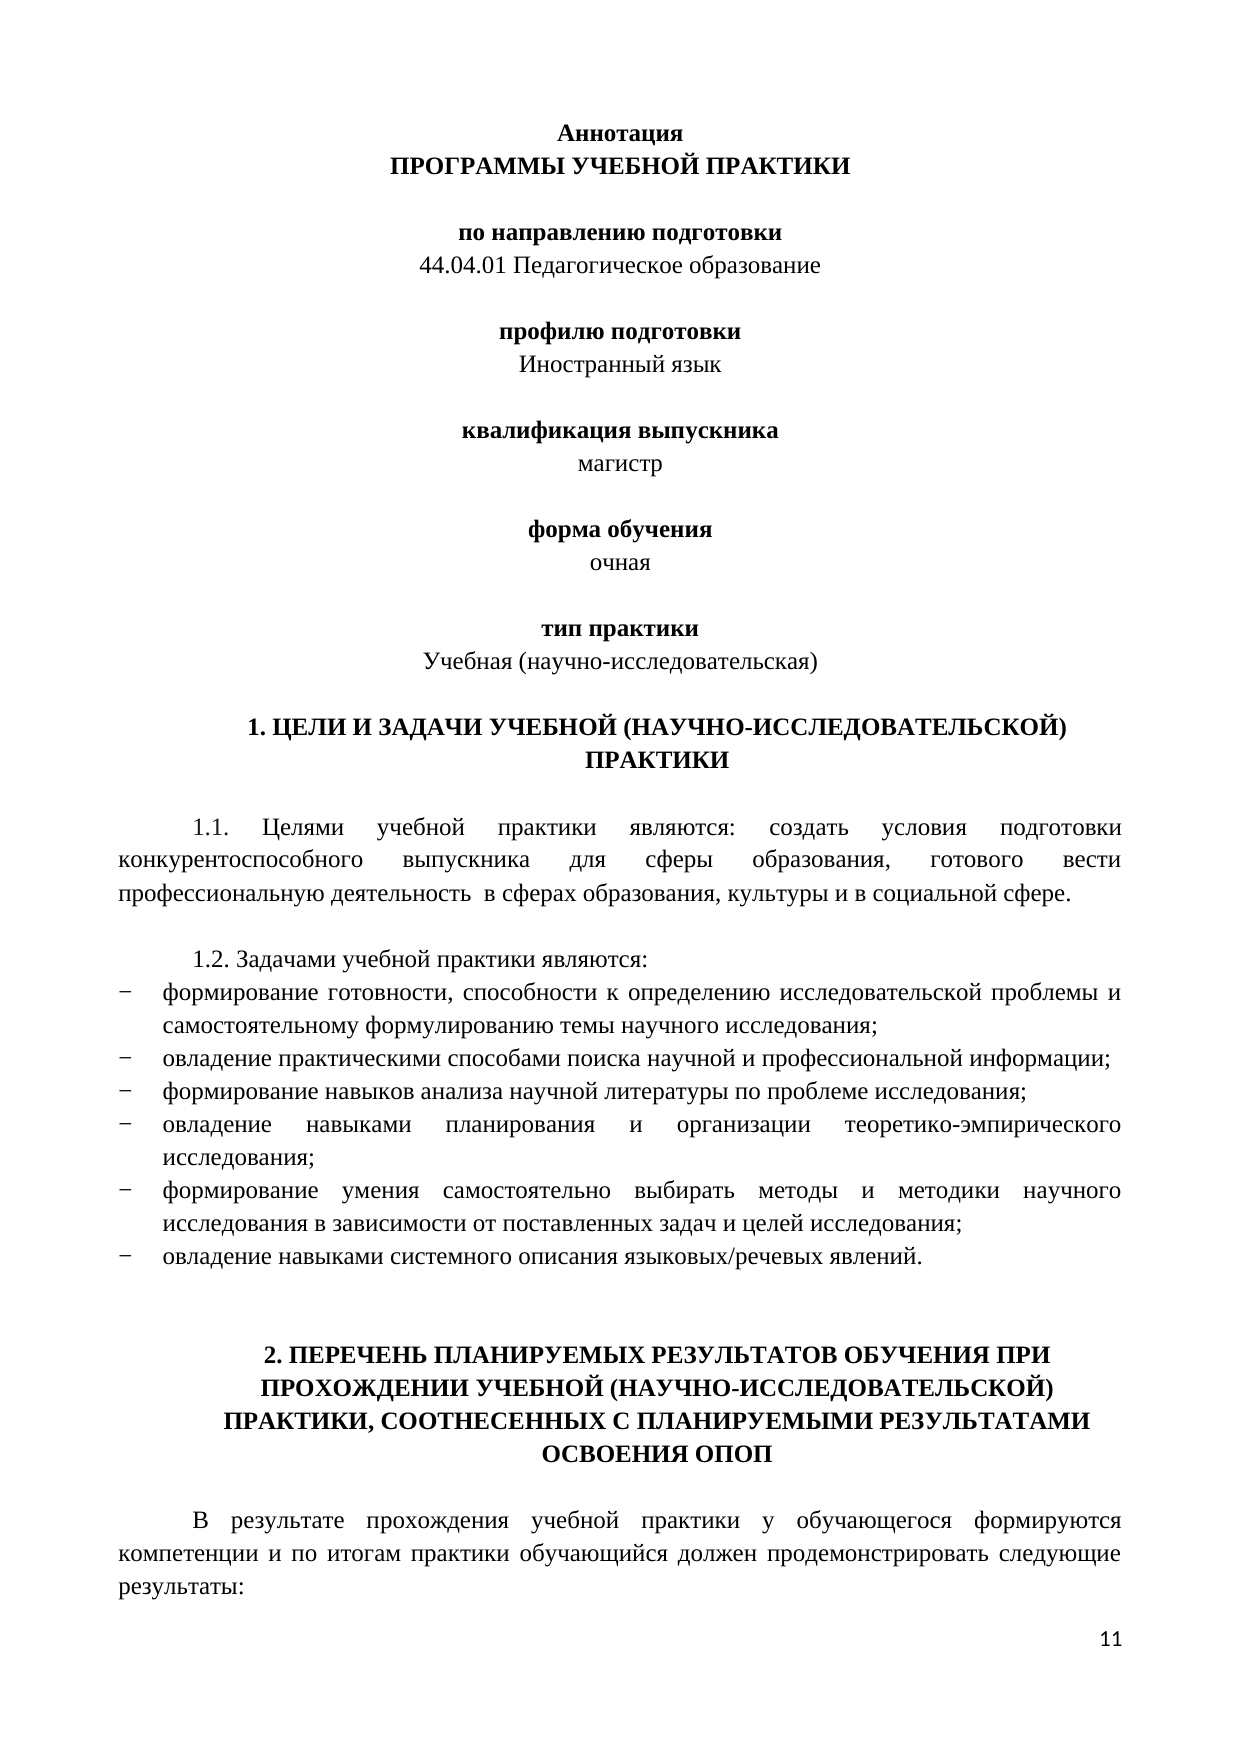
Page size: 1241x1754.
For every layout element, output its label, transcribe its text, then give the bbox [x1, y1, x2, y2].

text профилю подготовки [118, 316, 1122, 345]
text по направлению подготовки [118, 217, 1122, 246]
list овладение навыками планирования и организации теоретико-эмпирического исследования; [118, 1109, 1122, 1171]
list формирование умения самостоятельно выбирать методы и методики научного исследования в зависимости от поставленных задач и целей исследования; [118, 1175, 1122, 1237]
text форма обучения [118, 514, 1122, 543]
text 1.1. Целями учебной практики являются: создать условия подготовки конкурентоспособного выпускника для сферы образования, готового вести профессиональную деятельность в сферах образования, культуры и в социальной сфере. [118, 812, 1122, 906]
text квалификация выпускника [118, 415, 1122, 444]
text магистр [118, 448, 1122, 477]
text Аннотация [118, 118, 1122, 147]
text 1. ЦЕЛИ И ЗАДАЧИ УЧЕБНОЙ (НАУЧНО-ИССЛЕДОВАТЕЛЬСКОЙ) ПРАКТИКИ [192, 712, 1122, 774]
text 44.04.01 Педагогическое образование [118, 250, 1122, 279]
list формирование готовности, способности к определению исследовательской проблемы и самостоятельному формулированию темы научного исследования; [118, 977, 1122, 1038]
text 2. ПЕРЕЧЕНЬ ПЛАНИРУЕМЫХ РЕЗУЛЬТАТОВ ОБУЧЕНИЯ ПРИ ПРОХОЖДЕНИИ УЧЕБНОЙ (НАУЧНО-ИССЛЕДОВАТЕЛЬСКОЙ) ПРАКТИКИ, СООТНЕСЕННЫХ С ПЛАНИРУЕМЫМИ РЕЗУЛЬТАТАМИ ОСВОЕНИЯ ОПОП [192, 1340, 1122, 1468]
text тип практики [118, 613, 1122, 642]
text ПРОГРАММЫ УЧЕБНОЙ ПРАКТИКИ [118, 151, 1122, 180]
text Учебная (научно-исследовательская) [118, 646, 1122, 675]
list овладение практическими способами поиска научной и профессиональной информации; [118, 1043, 1122, 1071]
list формирование навыков анализа научной литературы по проблеме исследования; [118, 1076, 1122, 1104]
text очная [118, 547, 1122, 576]
text 1.2. Задачами учебной практики являются: [118, 944, 1122, 972]
text Иностранный язык [118, 349, 1122, 378]
text В результате прохождения учебной практики у обучающегося формируются компетенции и по итогам практики обучающийся должен продемонстрировать следующие результаты: [118, 1505, 1122, 1600]
list овладение навыками системного описания языковых/речевых явлений. [118, 1241, 1122, 1269]
